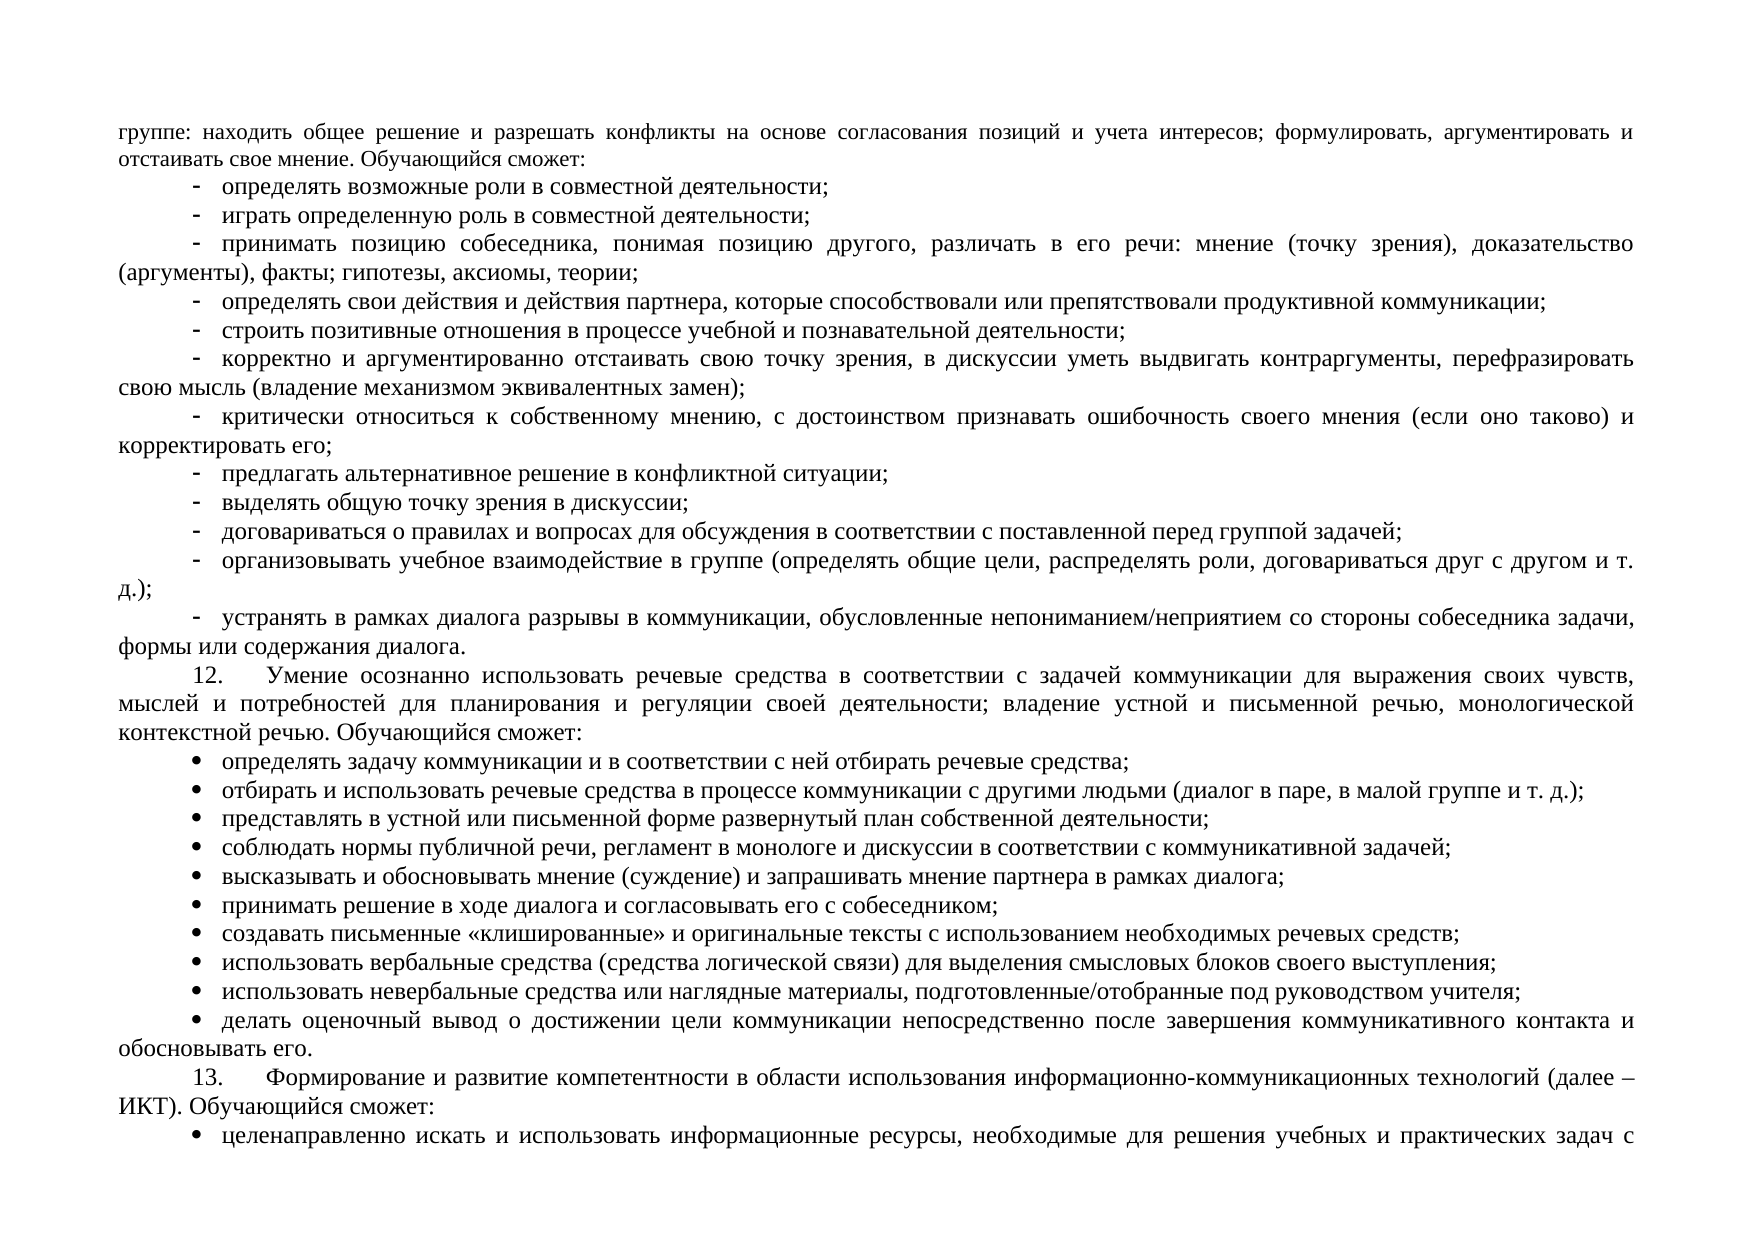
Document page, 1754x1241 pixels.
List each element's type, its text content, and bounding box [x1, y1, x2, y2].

list организовывать учебное взаимодействие в группе (определять общие цели, распределять роли, договариваться друг с другом и т. д.); [118, 545, 1636, 602]
list предлагать альтернативное решение в конфликтной ситуации; [118, 458, 1636, 487]
list создавать письменные «клишированные» и оригинальные тексты с использованием необходимых речевых средств; [118, 918, 1636, 947]
list строить позитивные отношения в процессе учебной и познавательной деятельности; [118, 315, 1636, 343]
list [118, 1120, 1636, 1148]
list соблюдать нормы публичной речи, регламент в монологе и дискуссии в соответствии с коммуникативной задачей; [118, 832, 1636, 861]
list высказывать и обосновывать мнение (суждение) и запрашивать мнение партнера в рамках диалога; [118, 861, 1636, 890]
list критически относиться к собственному мнению, с достоинством признавать ошибочность своего мнения (если оно таково) и корректировать его; [118, 401, 1636, 458]
list отбирать и использовать речевые средства в процессе коммуникации с другими людьми (диалог в паре, в малой группе и т. д.); [118, 775, 1636, 803]
list Формирование и развитие компетентности в области использования информационно-коммуникационных технологий (далее – ИКТ). Обучающийся сможет: [118, 1062, 1636, 1120]
list использовать невербальные средства или наглядные материалы, подготовленные/отобранные под руководством учителя; [118, 976, 1636, 1005]
list определять свои действия и действия партнера, которые способствовали или препятствовали продуктивной коммуникации; [118, 286, 1636, 315]
list использовать вербальные средства (средства логической связи) для выделения смысловых блоков своего выступления; [118, 947, 1636, 976]
list делать оценочный вывод о достижении цели коммуникации непосредственно после завершения коммуникативного контакта и обосновывать его. [118, 1005, 1636, 1062]
list играть определенную роль в совместной деятельности; [118, 200, 1636, 228]
list выделять общую точку зрения в дискуссии; [118, 487, 1636, 516]
list принимать решение в ходе диалога и согласовывать его с собеседником; [118, 890, 1636, 918]
list Умение осознанно использовать речевые средства в соответствии с задачей коммуникации для выражения своих чувств, мыслей и потребностей для планирования и регуляции своей деятельности; владение устной и письменной речью, монологической контекстной речью. Обучающийся сможет: [118, 660, 1636, 746]
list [118, 118, 1636, 171]
list представлять в устной или письменной форме развернутый план собственной деятельности; [118, 803, 1636, 832]
list принимать позицию собеседника, понимая позицию другого, различать в его речи: мнение (точку зрения), доказательство (аргументы), факты; гипотезы, аксиомы, теории; [118, 228, 1636, 286]
list определять возможные роли в совместной деятельности; [118, 171, 1636, 200]
list устранять в рамках диалога разрывы в коммуникации, обусловленные непониманием/неприятием со стороны собеседника задачи, формы или содержания диалога. [118, 602, 1636, 660]
list корректно и аргументированно отстаивать свою точку зрения, в дискуссии уметь выдвигать контраргументы, перефразировать свою мысль (владение механизмом эквивалентных замен); [118, 343, 1636, 401]
list определять задачу коммуникации и в соответствии с ней отбирать речевые средства; [118, 746, 1636, 775]
list договариваться о правилах и вопросах для обсуждения в соответствии с поставленной перед группой задачей; [118, 516, 1636, 545]
